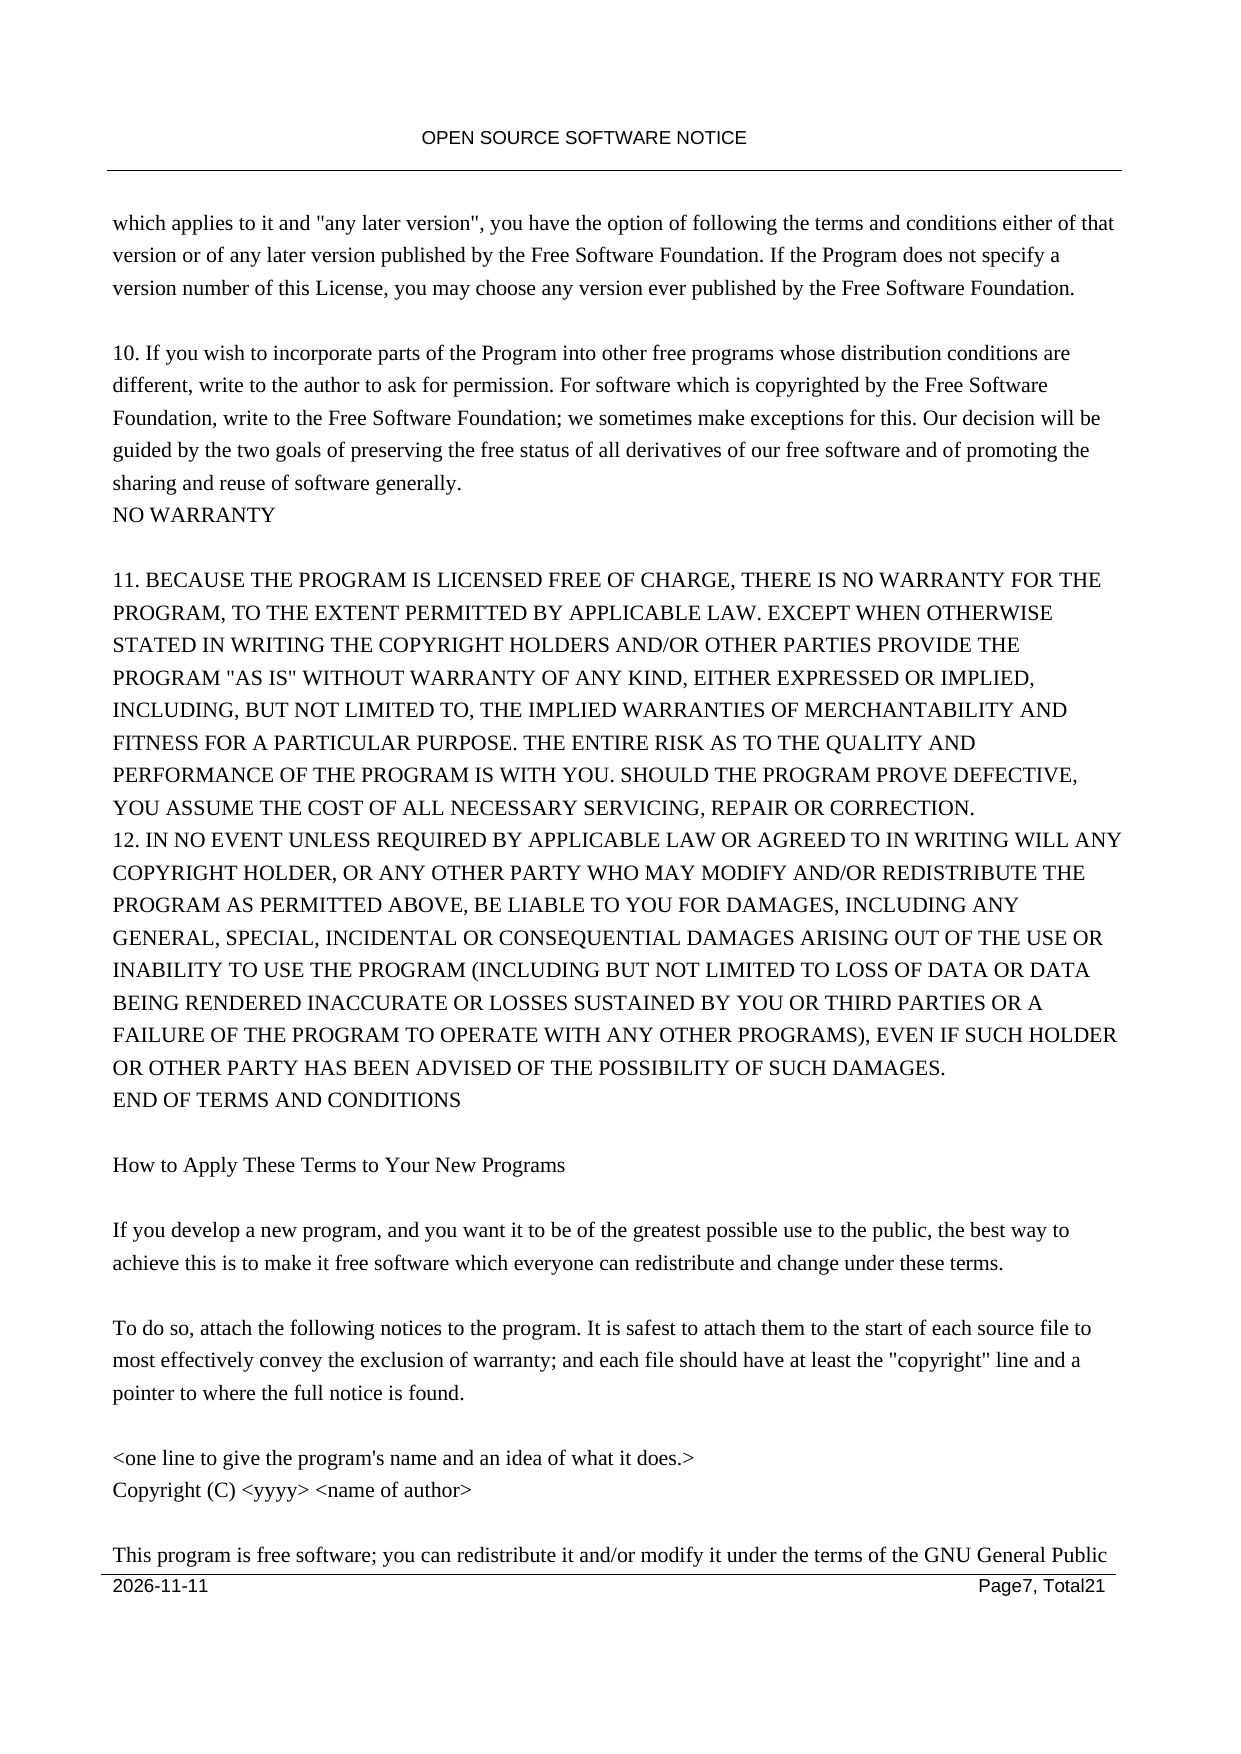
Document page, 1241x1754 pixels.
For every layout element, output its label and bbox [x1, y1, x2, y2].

text [112, 206, 1128, 1571]
